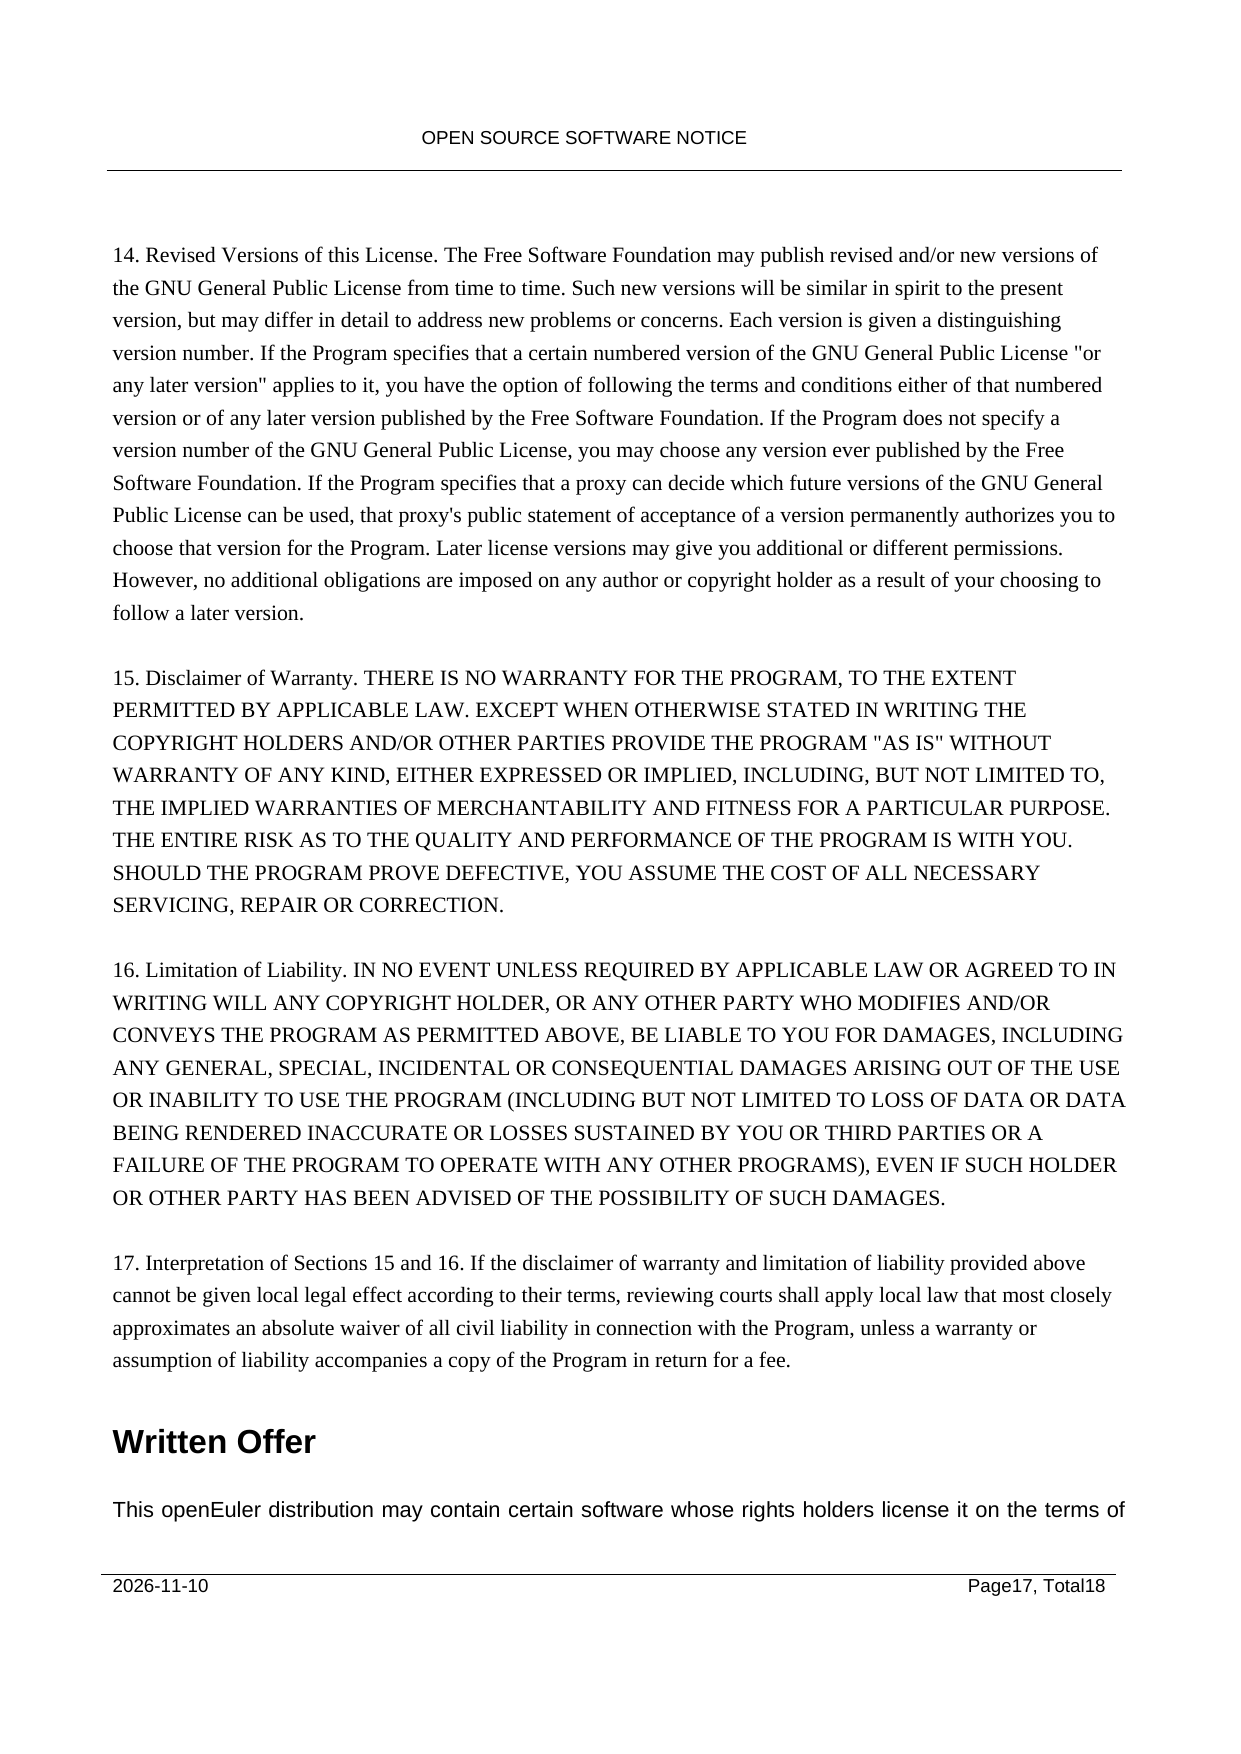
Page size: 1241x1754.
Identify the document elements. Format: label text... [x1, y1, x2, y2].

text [112, 1493, 1128, 1526]
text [112, 206, 1128, 1409]
text Written Offer [112, 1409, 1128, 1474]
